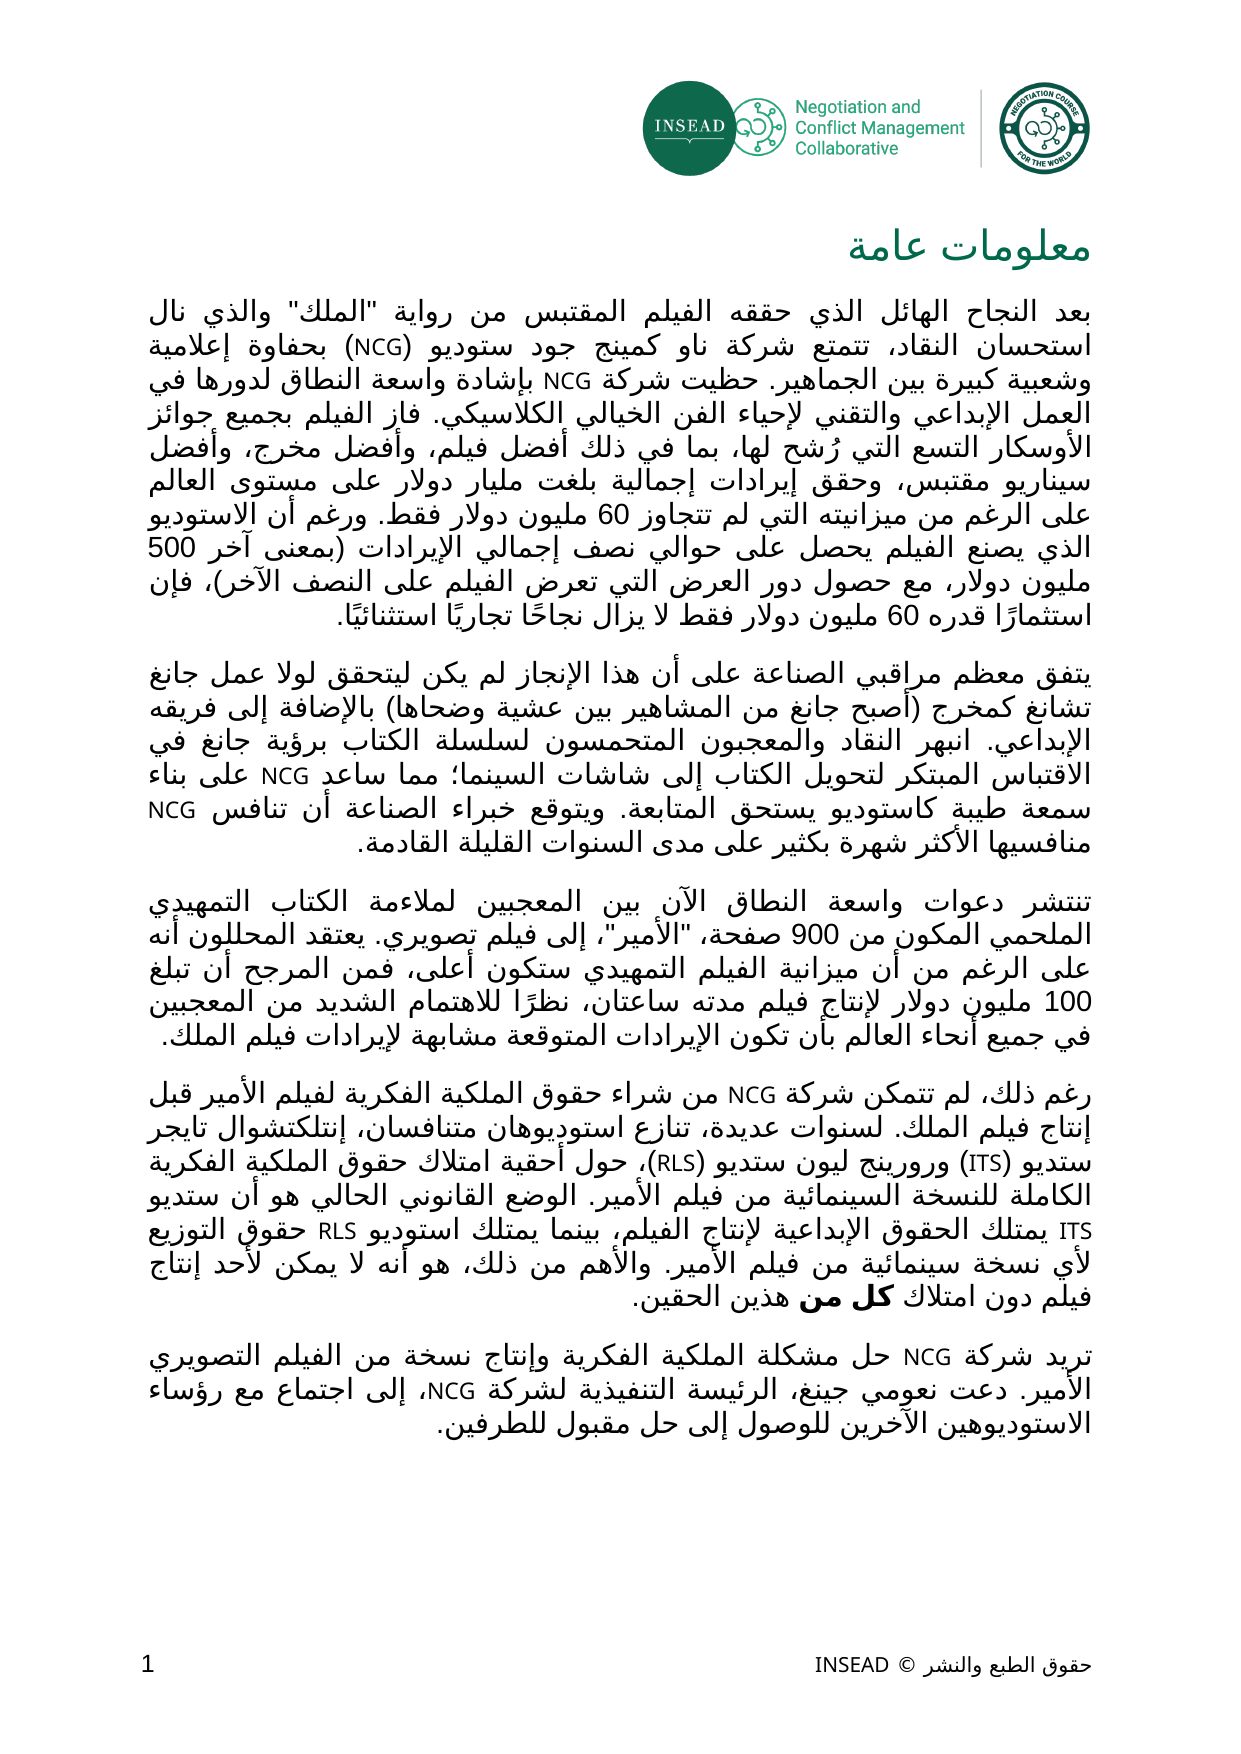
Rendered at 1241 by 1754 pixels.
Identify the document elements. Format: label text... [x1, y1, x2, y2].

text بعد النجاح الهائل الذي حققه الفيلم المقتبس من رواية "الملك" والذي نال استحسان النقاد، تتمتع شركة ناو كمينج جود ستوديو (NCG) بحفاوة إعلامية وشعبية كبيرة بين الجماهير. حظيت شركة NCG بإشادة واسعة النطاق لدورها في العمل الإبداعي والتقني لإحياء الفن الخيالي الكلاسيكي. فاز الفيلم بجميع جوائز الأوسكار التسع التي رُشح لها، بما في ذلك أفضل فيلم، وأفضل مخرج، وأفضل سيناريو مقتبس، وحقق إيرادات إجمالية بلغت مليار دولار على مستوى العالم على الرغم من ميزانيته التي لم تتجاوز 60 مليون دولار فقط. ورغم أن الاستوديو الذي يصنع الفيلم يحصل على حوالي نصف إجمالي الإيرادات (بمعنى آخر 500 مليون دولار، مع حصول دور العرض التي تعرض الفيلم على النصف الآخر)، فإن استثمارًا قدره 60 مليون دولار فقط لا يزال نجاحًا تجاريًا استثنائيًا. [148, 294, 1092, 631]
text تريد شركة NCG حل مشكلة الملكية الفكرية وإنتاج نسخة من الفيلم التصويري الأمير. دعت نعومي جينغ، الرئيسة التنفيذية لشركة NCG، إلى اجتماع مع رؤساء الاستوديوهين الآخرين للوصول إلى حل مقبول للطرفين. [148, 1338, 1092, 1440]
title معلومات عامة [148, 221, 1092, 269]
text رغم ذلك، لم تتمكن شركة NCG من شراء حقوق الملكية الفكرية لفيلم الأمير قبل إنتاج فيلم الملك. لسنوات عديدة، تنازع استوديوهان متنافسان، إنتلكتشوال تايجر ستديو (ITS) ورورينج ليون ستديو (RLS)، حول أحقية امتلاك حقوق الملكية الفكرية الكاملة للنسخة السينمائية من فيلم الأمير. الوضع القانوني الحالي هو أن ستديو ITS يمتلك الحقوق الإبداعية لإنتاج الفيلم، بينما يمتلك استوديو RLS حقوق التوزيع لأي نسخة سينمائية من فيلم الأمير. والأهم من ذلك، هو أنه لا يمكن لأحد إنتاج فيلم دون امتلاك كل من هذين الحقين. [148, 1076, 1092, 1313]
text تنتشر دعوات واسعة النطاق الآن بين المعجبين لملاءمة الكتاب التمهيدي الملحمي المكون من 900 صفحة، "الأمير"، إلى فيلم تصويري. يعتقد المحللون أنه على الرغم من أن ميزانية الفيلم التمهيدي ستكون أعلى، فمن المرجح أن تبلغ 100 مليون دولار لإنتاج فيلم مدته ساعتان، نظرًا للاهتمام الشديد من المعجبين في جميع أنحاء العالم بأن تكون الإيرادات المتوقعة مشابهة لإيرادات فيلم الملك. [148, 883, 1092, 1051]
text يتفق معظم مراقبي الصناعة على أن هذا الإنجاز لم يكن ليتحقق لولا عمل جانغ تشانغ كمخرج (أصبح جانغ من المشاهير بين عشية وضحاها) بالإضافة إلى فريقه الإبداعي. انبهر النقاد والمعجبون المتحمسون لسلسلة الكتاب برؤية جانغ في الاقتباس المبتكر لتحويل الكتاب إلى شاشات السينما؛ مما ساعد NCG على بناء سمعة طيبة كاستوديو يستحق المتابعة. ويتوقع خبراء الصناعة أن تنافس NCG منافسيها الأكثر شهرة بكثير على مدى السنوات القليلة القادمة. [148, 656, 1092, 858]
picture [639, 75, 1093, 182]
